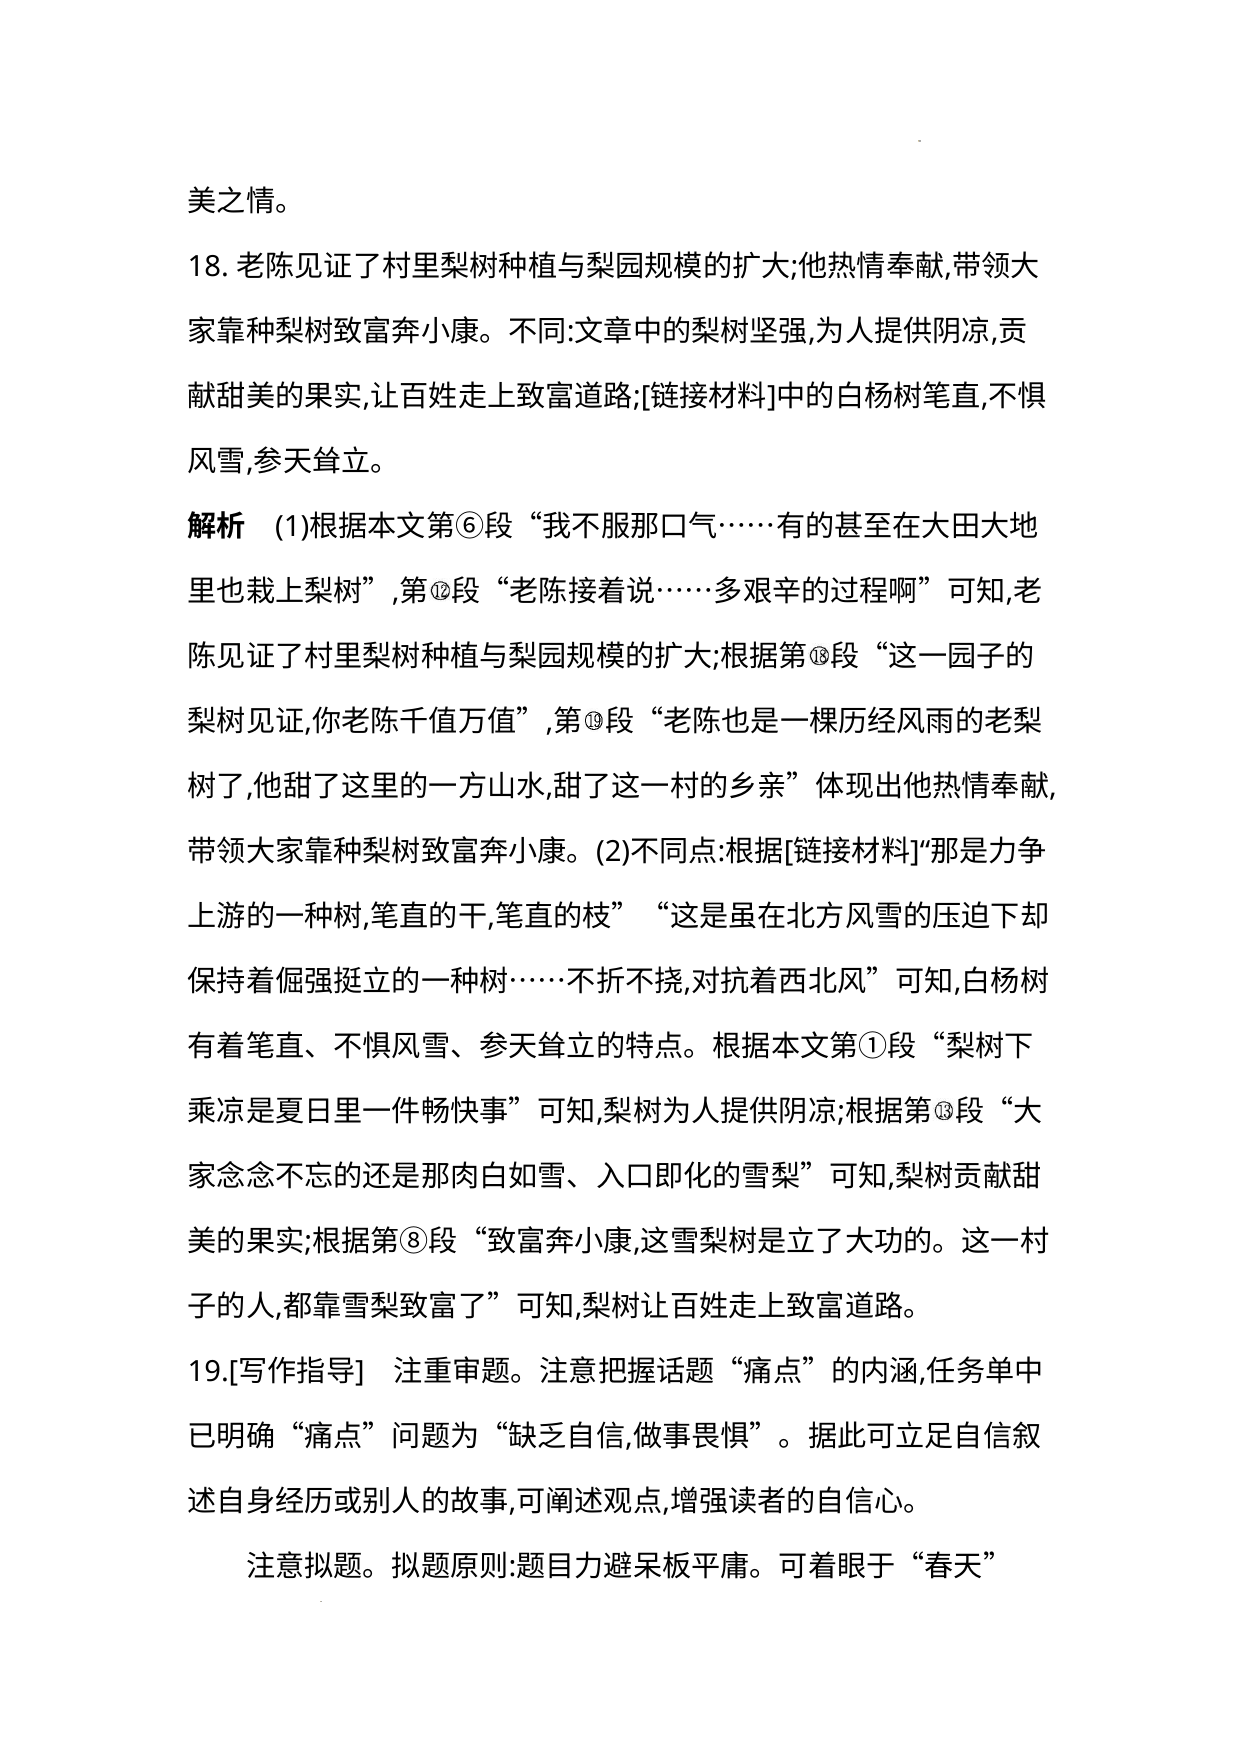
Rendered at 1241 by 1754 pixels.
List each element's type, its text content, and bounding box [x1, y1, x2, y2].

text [187, 1531, 1053, 1596]
text 解析 (1)根据本文第⑥段“我不服那口气……有的甚至在大田大地里也栽上梨树”,第段“老陈接着说……多艰辛的过程啊”可知,老陈见证了村里梨树种植与梨园规模的扩大;根据第段“这一园子的梨树见证,你老陈千值万值”,第段“老陈也是一棵历经风雨的老梨树了,他甜了这里的一方山水,甜了这一村的乡亲”体现出他热情奉献,带领大家靠种梨树致富奔小康。(2)不同点:根据[链接材料]“那是力争上游的一种树,笔直的干,笔直的枝”“这是虽在北方风雪的压迫下却保持着倔强挺立的一种树……不折不挠,对抗着西北风”可知,白杨树有着笔直、不惧风雪、参天耸立的特点。根据本文第①段“梨树下乘凉是夏日里一件畅快事”可知,梨树为人提供阴凉;根据第段“大家念念不忘的还是那肉白如雪、入口即化的雪梨”可知,梨树贡献甜美的果实;根据第⑧段“致富奔小康,这雪梨树是立了大功的。这一村子的人,都靠雪梨致富了”可知,梨树让百姓走上致富道路。 [187, 491, 1053, 1336]
text 19.[写作指导] 注重审题。注意把握话题“痛点”的内涵,任务单中已明确“痛点”问题为“缺乏自信,做事畏惧”。据此可立足自信叙述自身经历或别人的故事,可阐述观点,增强读者的自信心。 [187, 1336, 1053, 1531]
picture [807, 643, 831, 667]
text 18. 老陈见证了村里梨树种植与梨园规模的扩大;他热情奉献,带领大家靠种梨树致富奔小康。不同:文章中的梨树坚强,为人提供阴凉,贡献甜美的果实,让百姓走上致富道路;[链接材料]中的白杨树笔直,不惧风雪,参天耸立。 [187, 231, 1053, 491]
picture [582, 708, 605, 732]
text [187, 166, 1053, 231]
picture [932, 1098, 955, 1122]
picture [428, 578, 452, 602]
